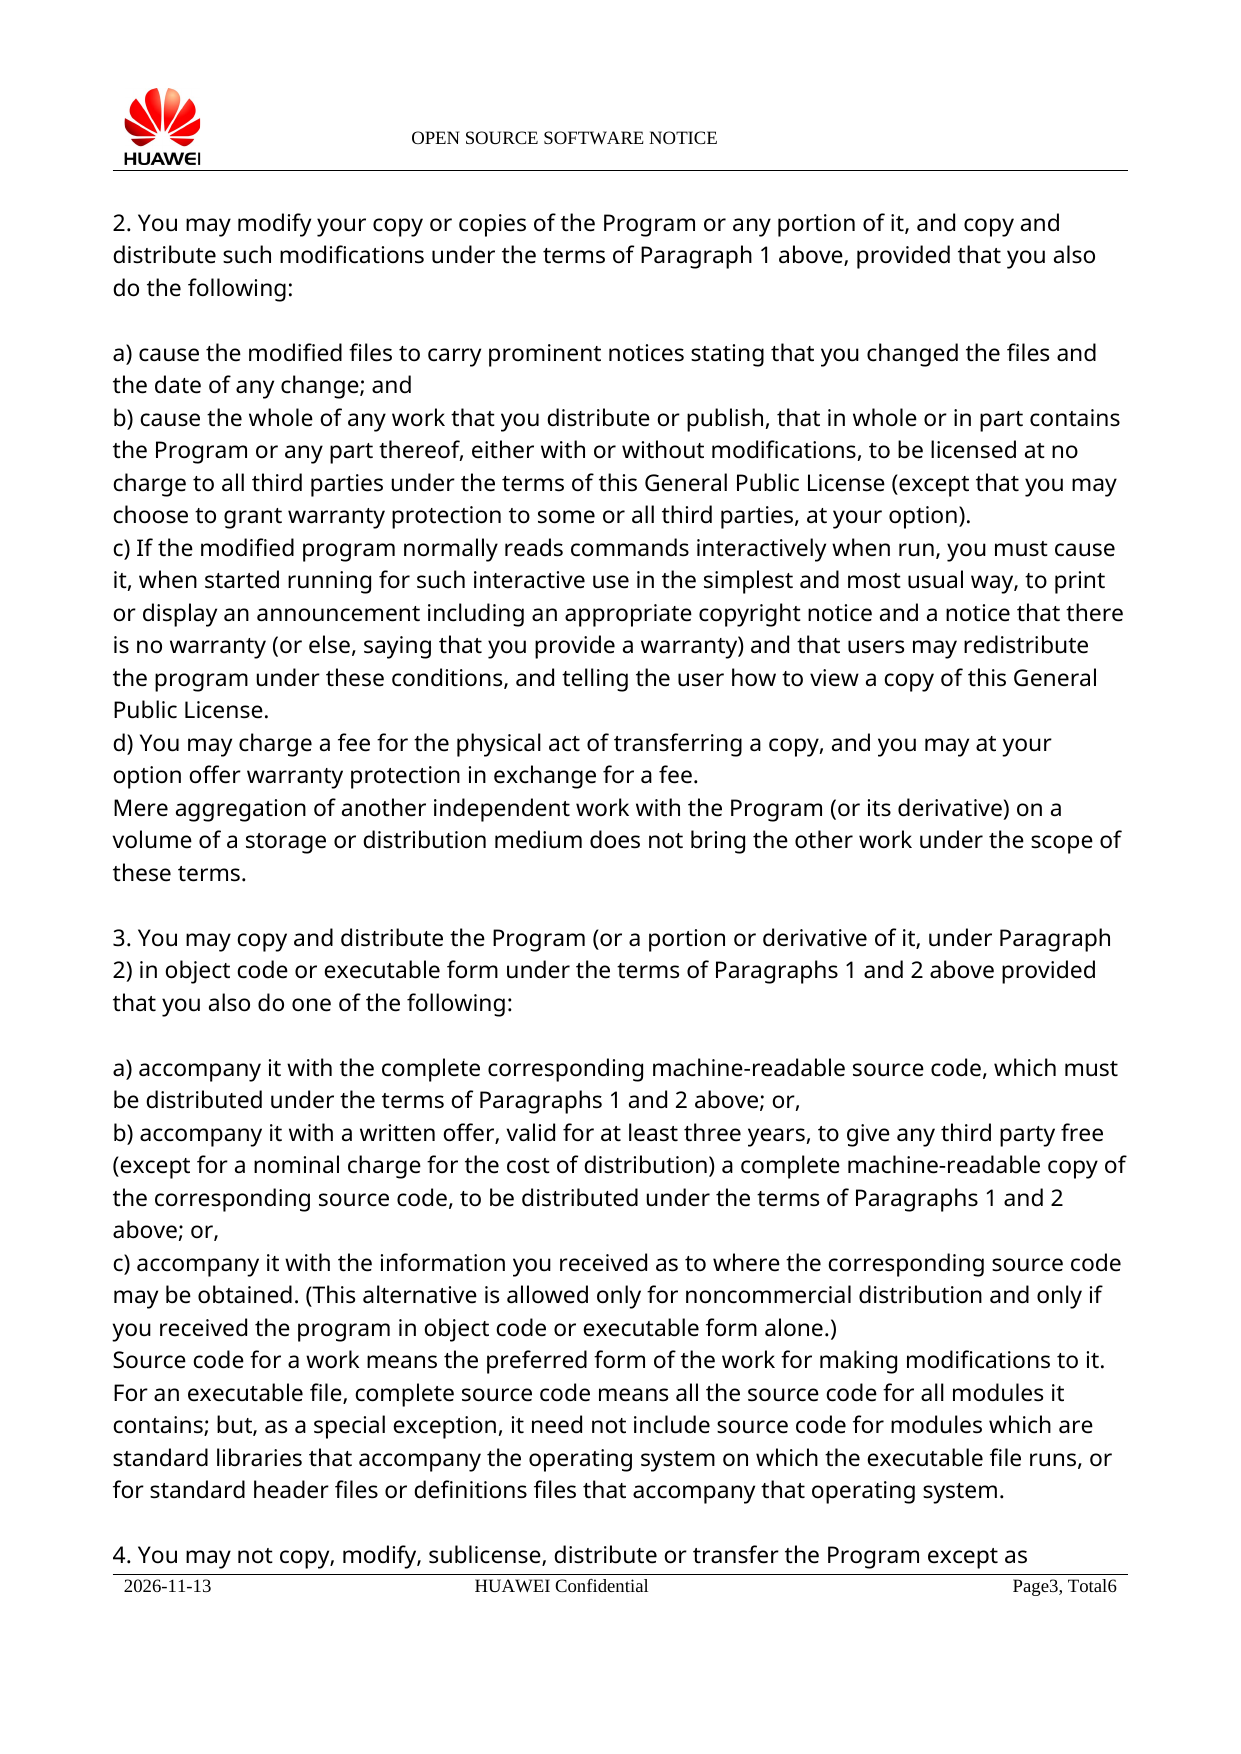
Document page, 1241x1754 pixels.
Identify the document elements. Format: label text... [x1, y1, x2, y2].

text b) cause the whole of any work that you distribute or publish, that in whole or in part contains the Program or any part thereof, either with or without modifications, to be licensed at no charge to all third parties under the terms of this General Public License (except that you may choose to grant warranty protection to some or all third parties, at your option). [112, 401, 1128, 531]
text c) accompany it with the information you received as to where the corresponding source code may be obtained. (This alternative is allowed only for noncommercial distribution and only if you received the program in object code or executable form alone.) [112, 1246, 1128, 1344]
text d) You may charge a fee for the physical act of transferring a copy, and you may at your option offer warranty protection in exchange for a fee. [112, 726, 1128, 791]
text 3. You may copy and distribute the Program (or a portion or derivative of it, under Paragraph 2) in object code or executable form under the terms of Paragraphs 1 and 2 above provided that you also do one of the following: [112, 921, 1128, 1019]
picture [124, 88, 201, 165]
text 2. You may modify your copy or copies of the Program or any portion of it, and copy and distribute such modifications under the terms of Paragraph 1 above, provided that you also do the following: [112, 206, 1128, 304]
text a) accompany it with the complete corresponding machine-readable source code, which must be distributed under the terms of Paragraphs 1 and 2 above; or, [112, 1051, 1128, 1116]
text Source code for a work means the preferred form of the work for making modifications to it. For an executable file, complete source code means all the source code for all modules it contains; but, as a special exception, it need not include source code for modules which are standard libraries that accompany the operating system on which the executable file runs, or for standard header files or definitions files that accompany that operating system. [112, 1344, 1128, 1506]
text Mere aggregation of another independent work with the Program (or its derivative) on a volume of a storage or distribution medium does not bring the other work under the scope of these terms. [112, 791, 1128, 889]
text c) If the modified program normally reads commands interactively when run, you must cause it, when started running for such interactive use in the simplest and most usual way, to print or display an announcement including an appropriate copyright notice and a notice that there is no warranty (or else, saying that you provide a warranty) and that users may redistribute the program under these conditions, and telling the user how to view a copy of this General Public License. [112, 531, 1128, 726]
text b) accompany it with a written offer, valid for at least three years, to give any third party free (except for a nominal charge for the cost of distribution) a complete machine-readable copy of the corresponding source code, to be distributed under the terms of Paragraphs 1 and 2 above; or, [112, 1116, 1128, 1246]
text a) cause the modified files to carry prominent notices stating that you changed the files and the date of any change; and [112, 336, 1128, 401]
